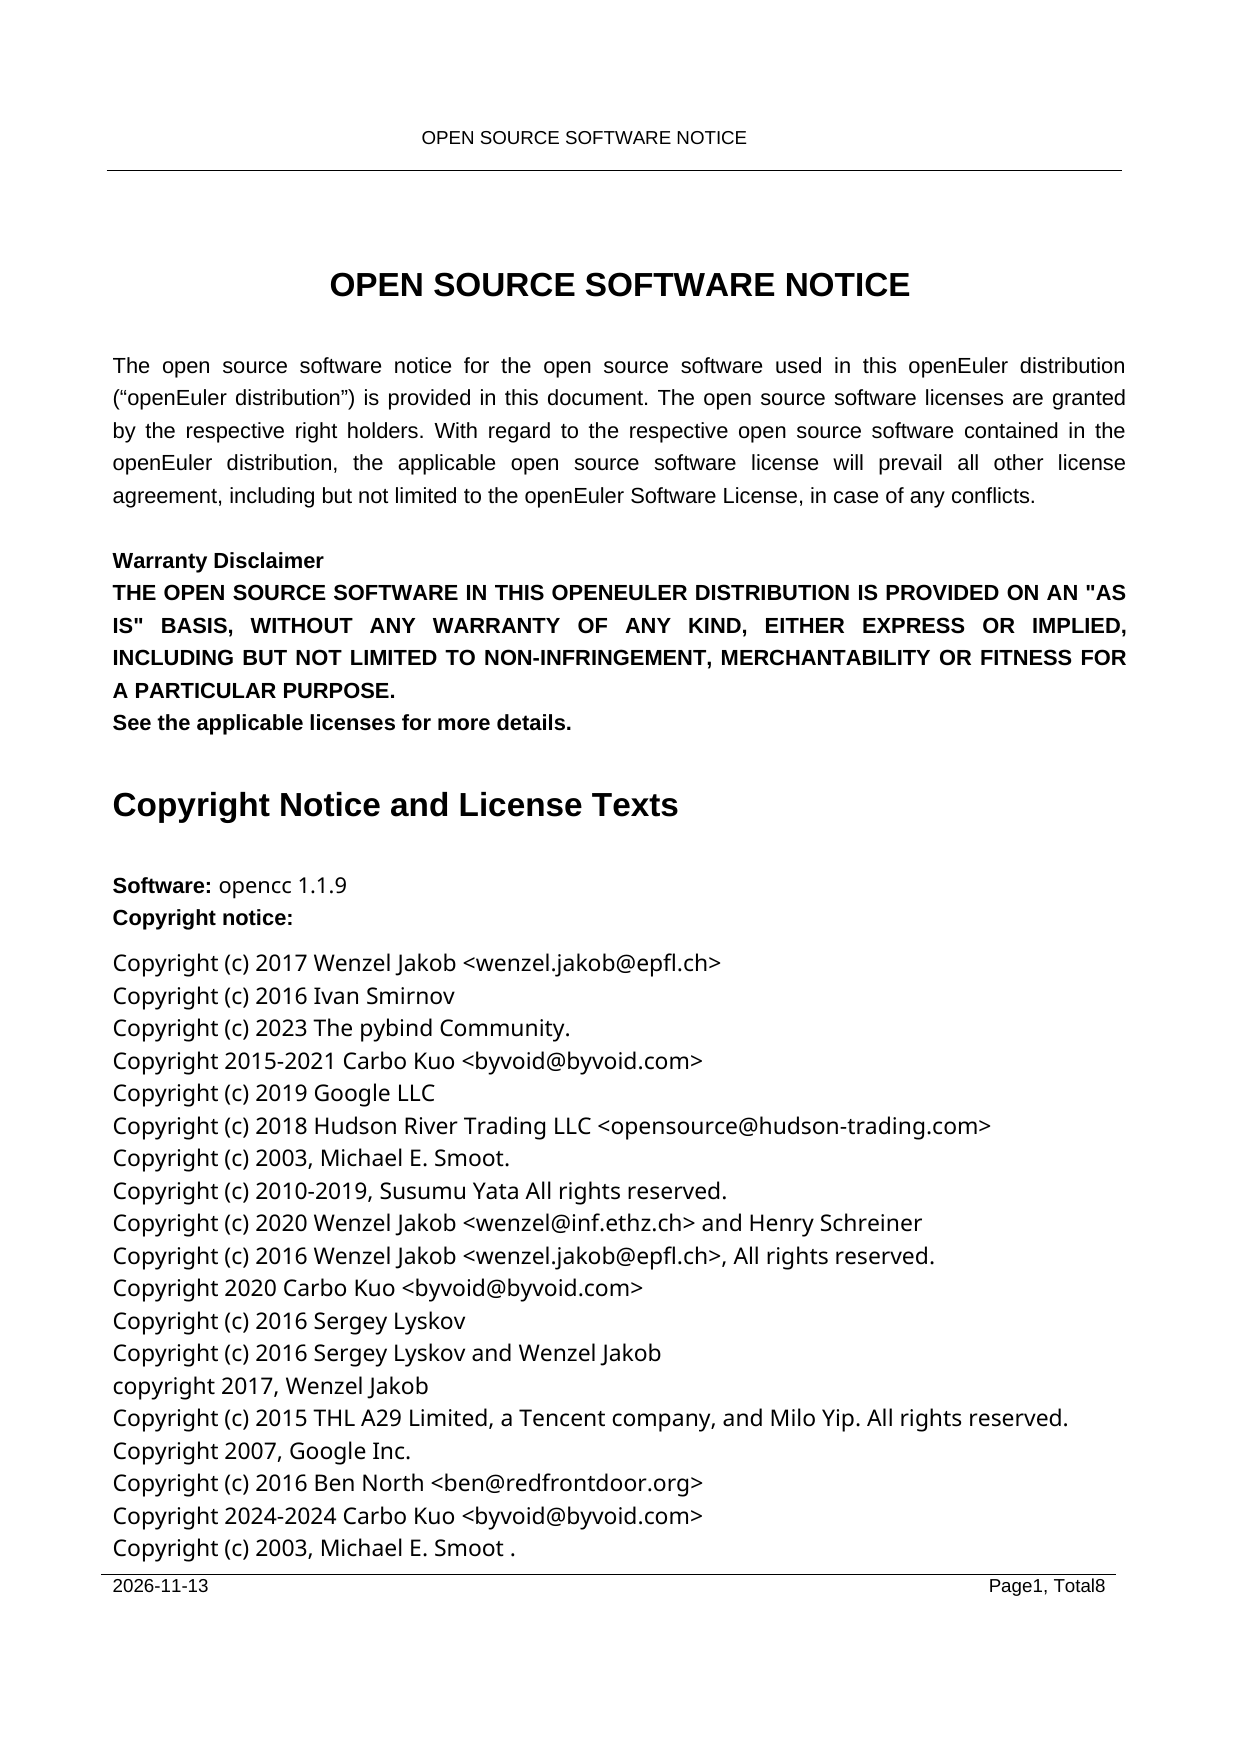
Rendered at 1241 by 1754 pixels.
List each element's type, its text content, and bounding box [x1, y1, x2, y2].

text Copyright notice: [112, 901, 1128, 934]
text OPEN SOURCE SOFTWARE NOTICE [112, 251, 1128, 316]
text Copyright Notice and License Texts [112, 771, 1128, 836]
title Software: opencc 1.1.9 [112, 869, 1128, 901]
text THE OPEN SOURCE SOFTWARE IN THIS OPENEULER DISTRIBUTION IS PROVIDED ON AN "AS IS" BASIS, WITHOUT ANY WARRANTY OF ANY KIND, EITHER EXPRESS OR IMPLIED, INCLUDING BUT NOT LIMITED TO NON-INFRINGEMENT, MERCHANTABILITY OR FITNESS FOR A PARTICULAR PURPOSE. See the applicable licenses for more details. [112, 576, 1128, 739]
text The open source software notice for the open source software used in this openEuler distribution (“openEuler distribution”) is provided in this document. The open source software licenses are granted by the respective right holders. With regard to the respective open source software contained in the openEuler distribution, the applicable open source software license will prevail all other license agreement, including but not limited to the openEuler Software License, in case of any conflicts. [112, 349, 1128, 511]
text Warranty Disclaimer [112, 544, 1128, 576]
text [112, 947, 1128, 1564]
